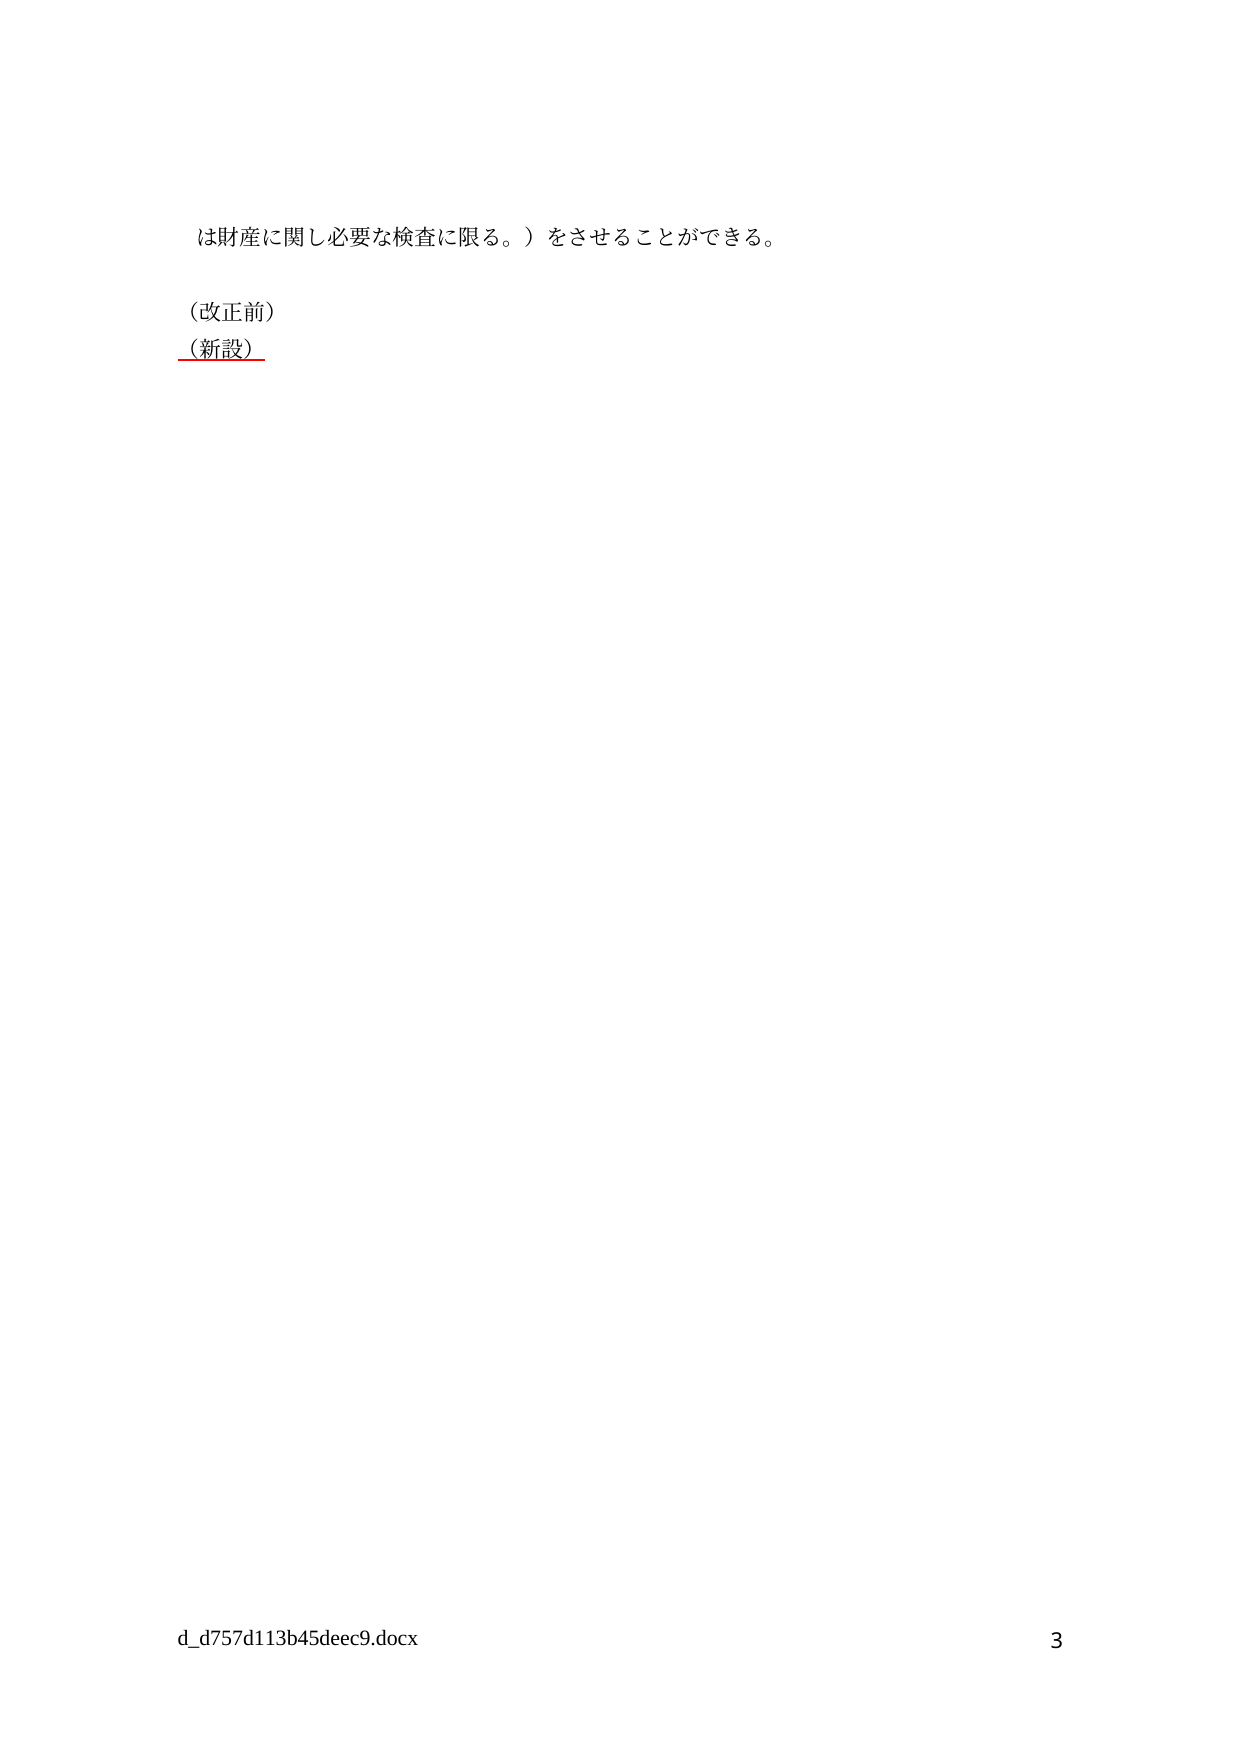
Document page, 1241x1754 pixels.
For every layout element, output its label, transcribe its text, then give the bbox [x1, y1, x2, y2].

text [177, 217, 1063, 254]
text （改正前） [177, 292, 1063, 329]
text （新設） [177, 329, 1063, 367]
